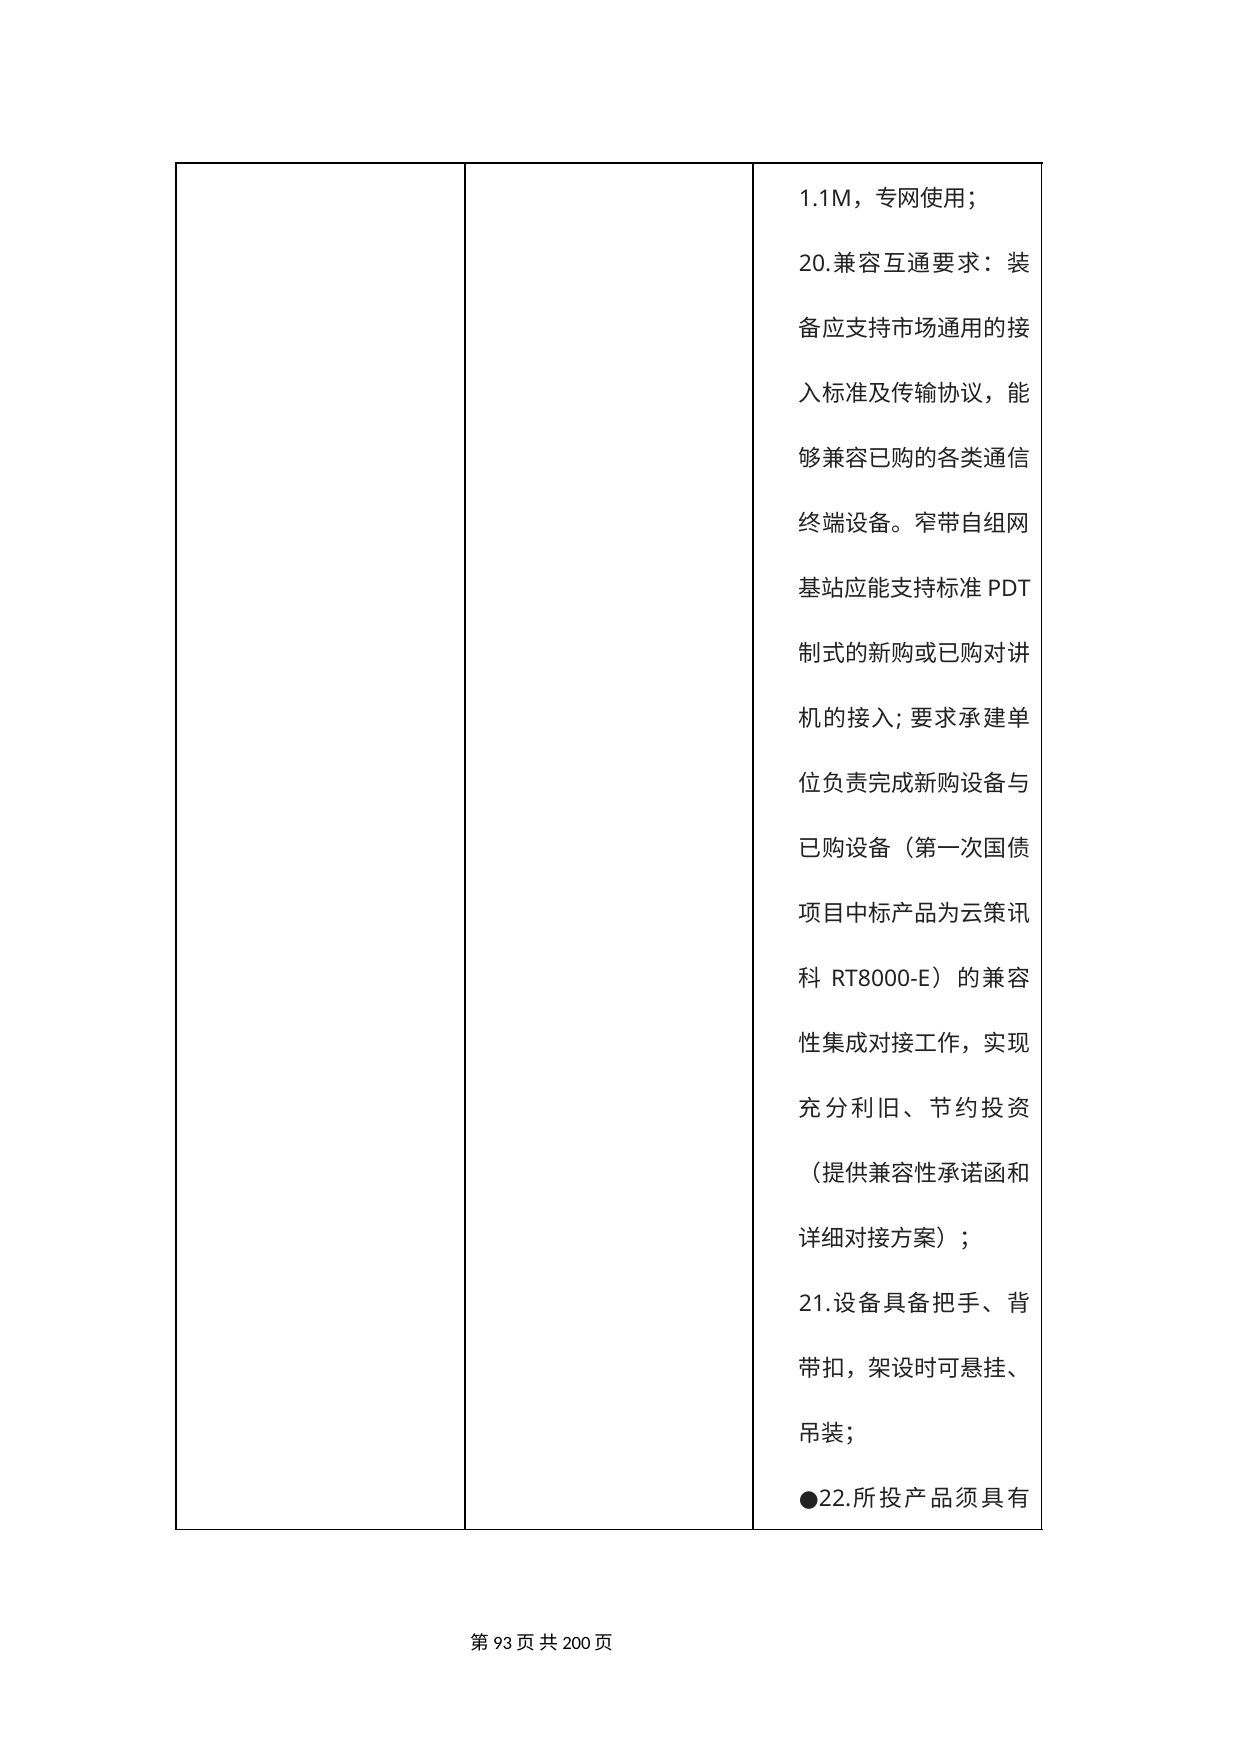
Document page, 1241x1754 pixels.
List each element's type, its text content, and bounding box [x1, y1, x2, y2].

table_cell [754, 164, 1041, 1528]
table_cell [466, 164, 752, 1528]
table_cell 1 [177, 164, 464, 1528]
